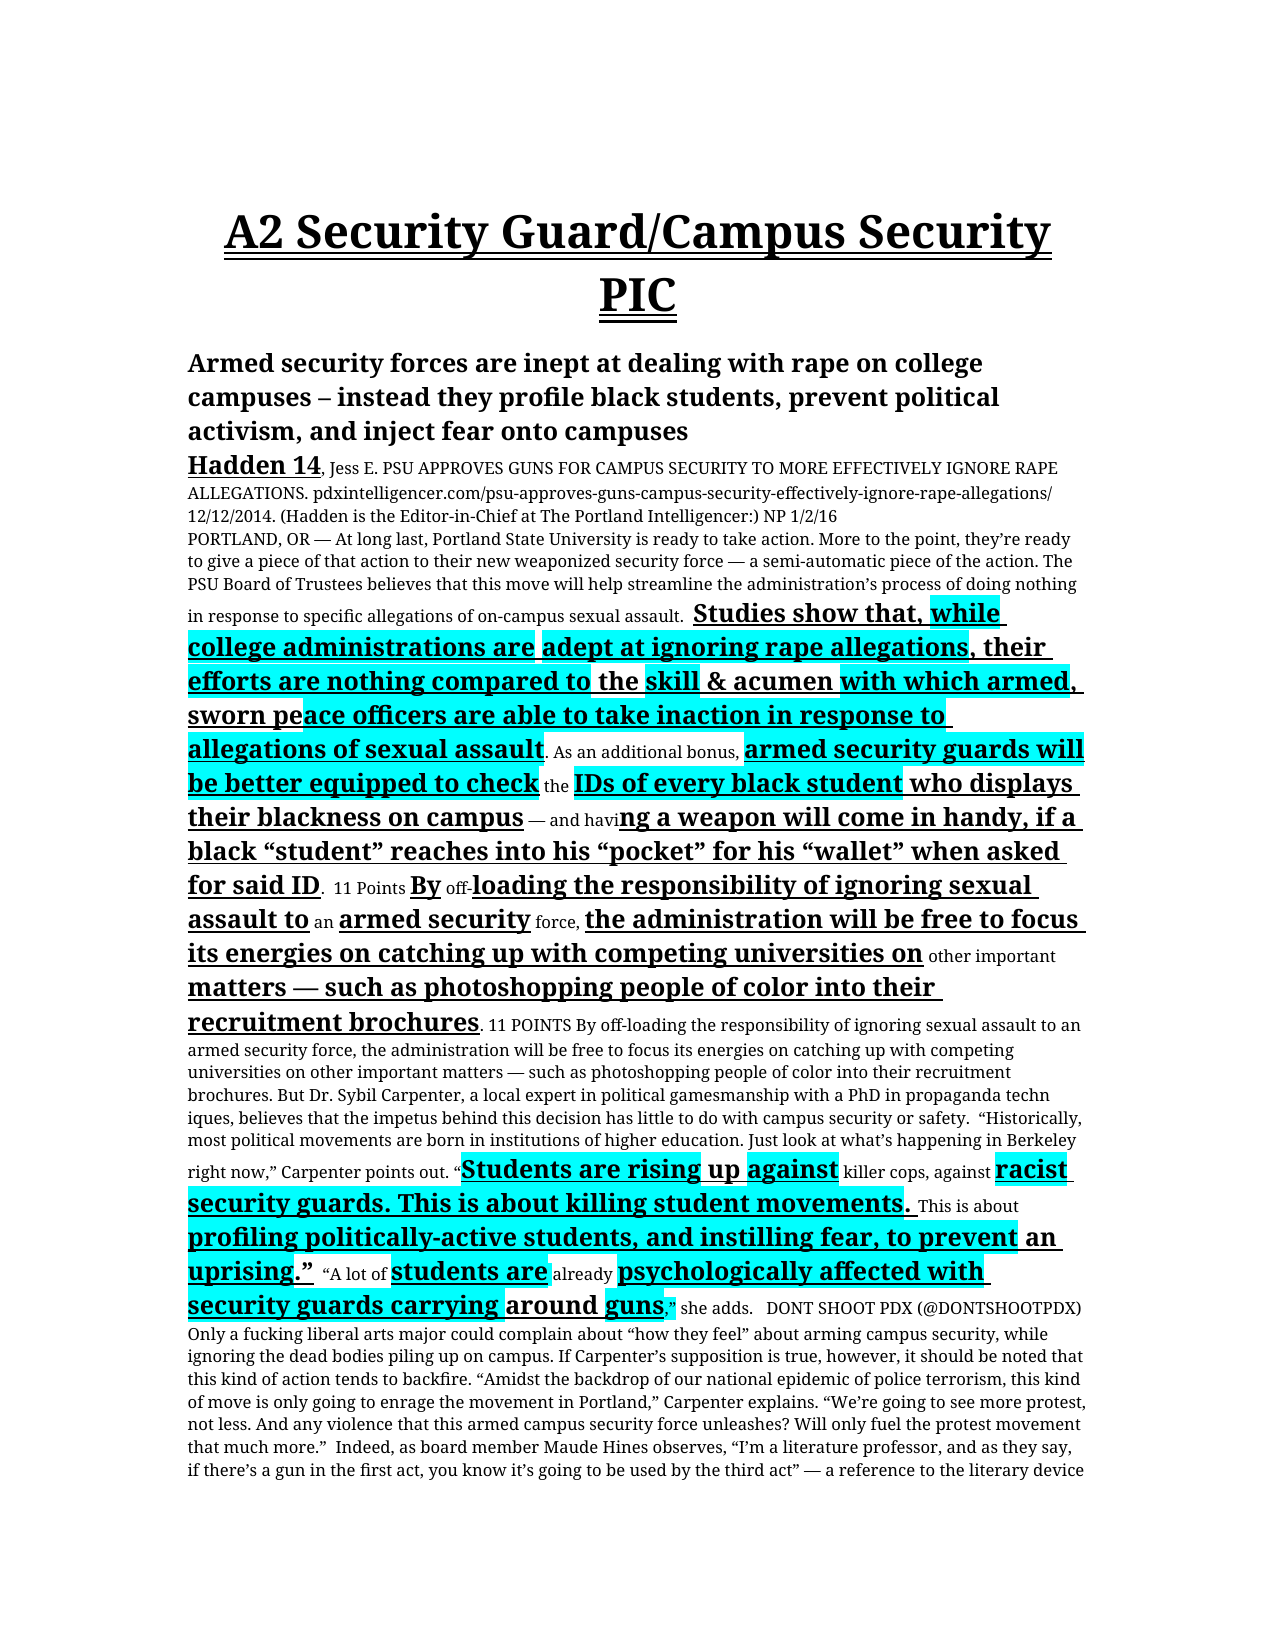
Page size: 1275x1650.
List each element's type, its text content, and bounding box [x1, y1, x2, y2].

text Hadden 14, Jess E. PSU APPROVES GUNS FOR CAMPUS SECURITY TO MORE EFFECTIVELY IGNORE RAPE ALLEGATIONS. pdxintelligencer.com/psu-approves-guns-campus-security-effectively-ignore-rape-allegations/ 12/12/2014. (Hadden is the Editor-in-Chief at The Portland Intelligencer:) NP 1/2/16 [187, 448, 1087, 527]
subtitle Armed security forces are inept at dealing with rape on college campuses – instead they profile black students, prevent political activism, and inject fear onto campuses [187, 346, 1087, 448]
subtitle A2 Security Guard/Campus Security PIC [187, 200, 1087, 325]
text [187, 527, 1087, 1481]
